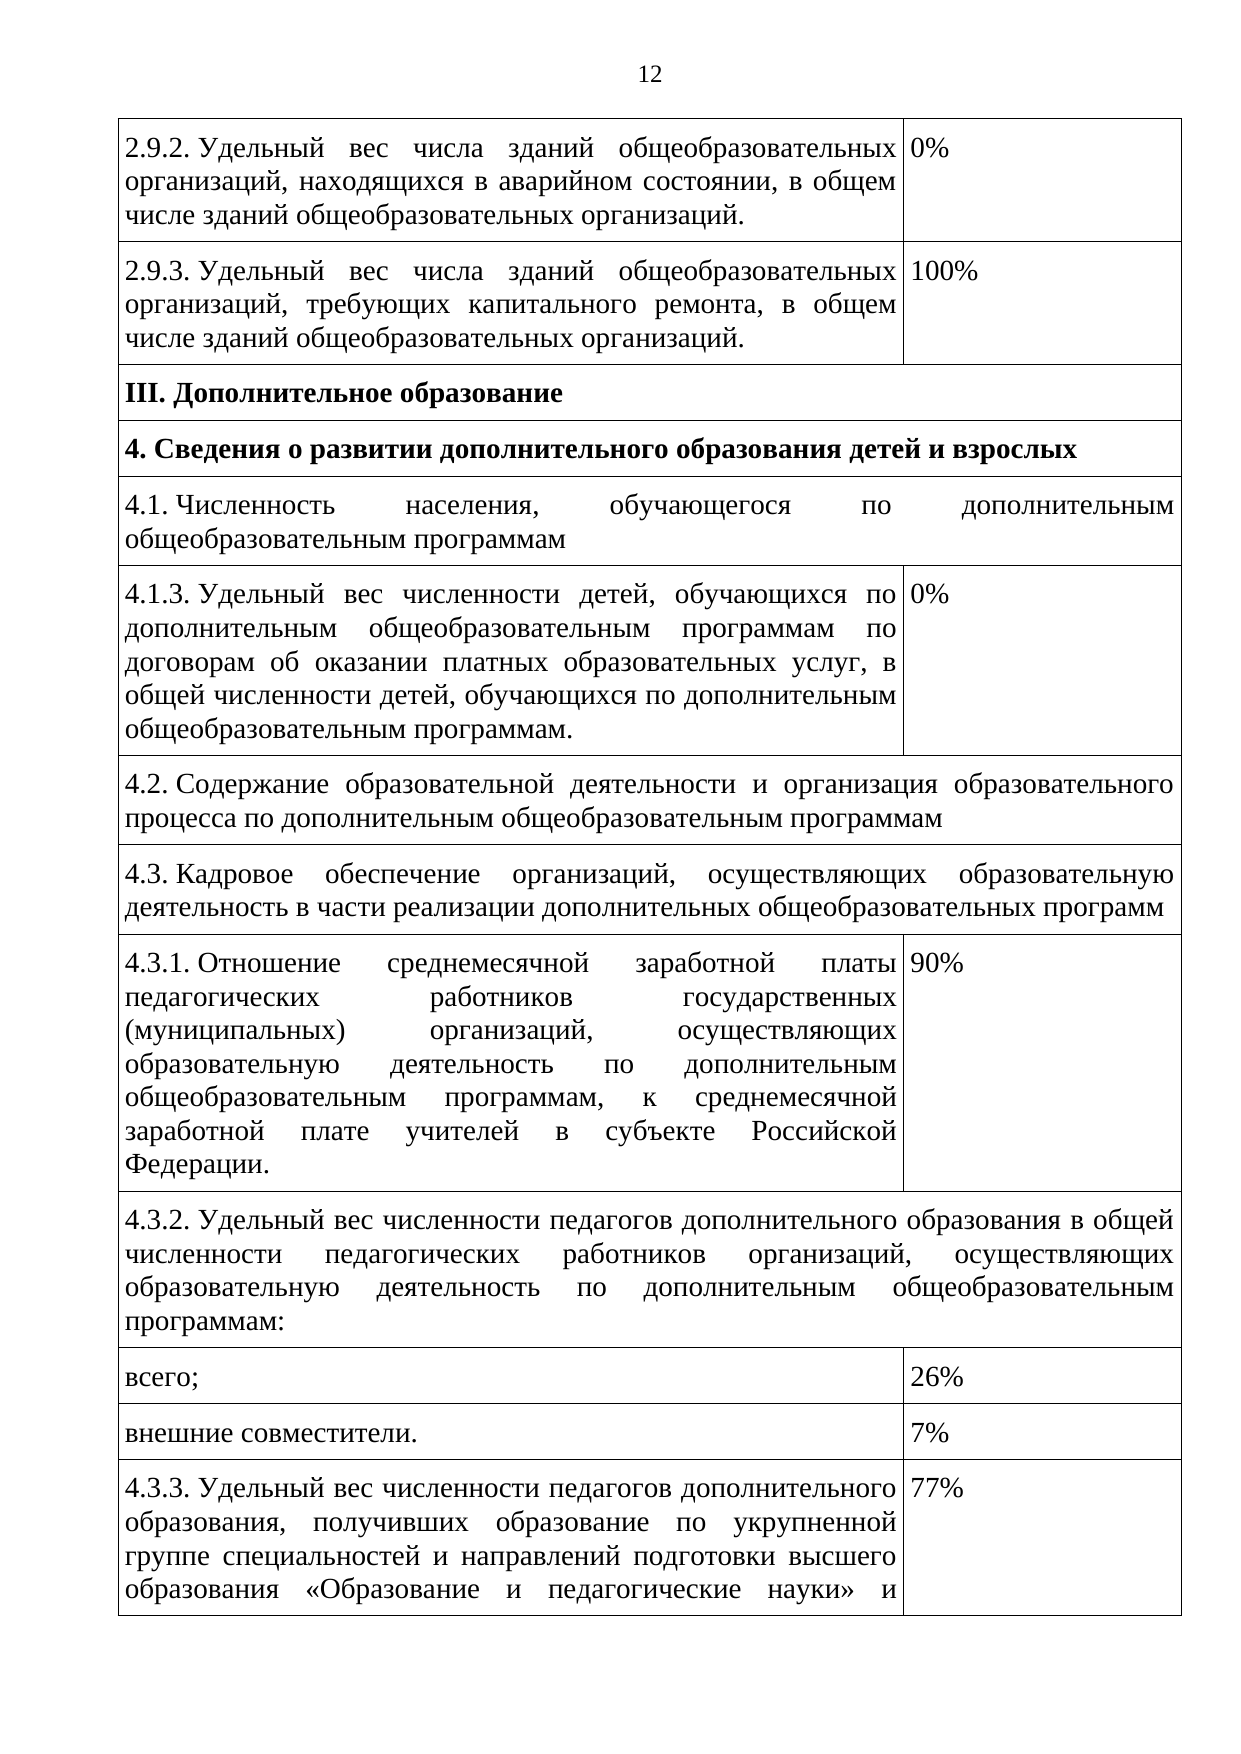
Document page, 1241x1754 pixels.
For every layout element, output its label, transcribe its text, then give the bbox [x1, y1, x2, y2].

table_cell 4.3.1. Отношение среднемесячной заработной платы педагогических работников государственных (муниципальных) организаций, осуществляющих образовательную деятельность по дополнительным общеобразовательным программам, к среднемесячной заработной плате учителей в субъекте Российской Федерации. [119, 935, 903, 1191]
table_cell 26% [904, 1348, 1181, 1403]
table_cell 100% [904, 242, 1181, 364]
table_cell 77% [904, 1460, 1181, 1615]
table_cell 4.3. Кадровое обеспечение организаций, осуществляющих образовательную деятельность в части реализации дополнительных общеобразовательных программ [119, 845, 1181, 934]
table_cell 4. Сведения о развитии дополнительного образования детей и взрослых [119, 421, 1181, 476]
table_cell 0% [904, 119, 1181, 241]
table_cell 2.9.3. Удельный вес числа зданий общеобразовательных организаций, требующих капитального ремонта, в общем числе зданий общеобразовательных организаций. [119, 242, 903, 364]
table_cell 90% [904, 935, 1181, 1191]
table_cell 4.3.2. Удельный вес численности педагогов дополнительного образования в общей численности педагогических работников организаций, осуществляющих образовательную деятельность по дополнительным общеобразовательным программам: [119, 1192, 1181, 1347]
table_cell 4.1. Численность населения, обучающегося по дополнительным общеобразовательным программам [119, 477, 1181, 565]
table_cell всего; [119, 1348, 903, 1403]
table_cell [119, 1460, 903, 1615]
table_cell внешние совместители. [119, 1404, 903, 1459]
table_cell 4.1.3. Удельный вес численности детей, обучающихся по дополнительным общеобразовательным программам по договорам об оказании платных образовательных услуг, в общей численности детей, обучающихся по дополнительным общеобразовательным программам. [119, 566, 903, 755]
table_cell 2.9.2. Удельный вес числа зданий общеобразовательных организаций, находящихся в аварийном состоянии, в общем числе зданий общеобразовательных организаций. [119, 119, 903, 241]
table_cell III. Дополнительное образование [119, 365, 1181, 420]
table_cell 0% [904, 566, 1181, 755]
table_cell 4.2. Содержание образовательной деятельности и организация образовательного процесса по дополнительным общеобразовательным программам [119, 756, 1181, 844]
table_cell 7% [904, 1404, 1181, 1459]
